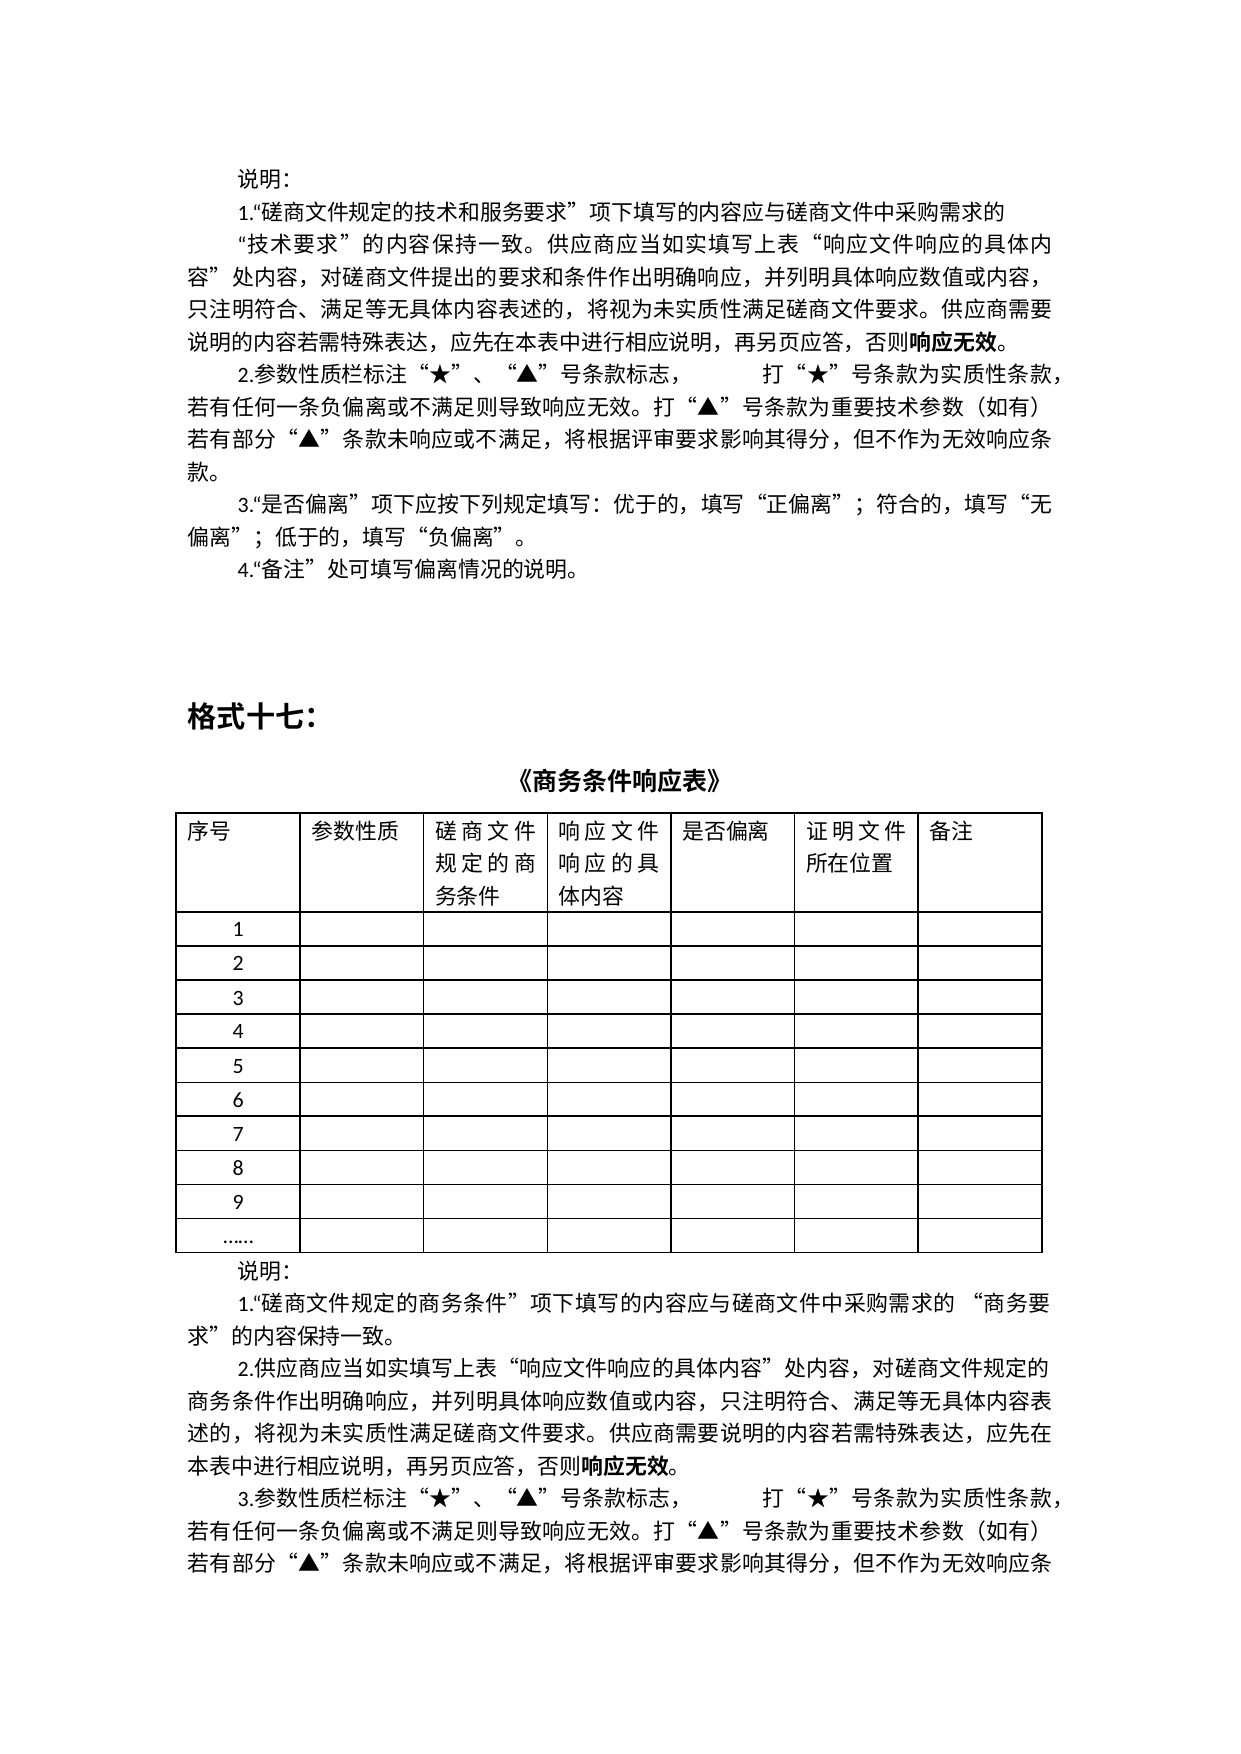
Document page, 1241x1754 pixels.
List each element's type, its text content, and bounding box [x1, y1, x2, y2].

table_header 备注 [919, 814, 1041, 911]
table_cell [919, 1151, 1041, 1183]
table_header 序号 [177, 814, 299, 911]
table_cell 3 [177, 981, 299, 1013]
table_cell [795, 1151, 917, 1183]
table_cell [424, 1219, 547, 1252]
text 1.“磋商文件规定的技术和服务要求”项下填写的内容应与磋商文件中采购需求的 “技术要求”的内容保持一致。供应商应当如实填写上表“响应文件响应的具体内容”处内容，对磋商文件提出的要求和条件作出明确响应，并列明具体响应数值或内容，只注明符合、满足等无具体内容表述的，将视为未实质性满足磋商文件要求。供应商需要说明的内容若需特殊表达，应先在本表中进行相应说明，再另页应答，否则响应无效。 [187, 194, 1053, 357]
table_cell [301, 1015, 423, 1047]
table_cell 1 [177, 913, 299, 945]
table_cell [795, 947, 917, 979]
table_cell 8 [177, 1151, 299, 1183]
table_cell [301, 1185, 423, 1218]
table_cell [424, 981, 547, 1013]
text 3.“是否偏离”项下应按下列规定填写：优于的，填写“正偏离”；符合的，填写“无偏离”；低于的，填写“负偏离”。 [187, 487, 1053, 552]
table_cell [672, 913, 794, 945]
table_header 响应文件响应的具体内容 [548, 814, 670, 911]
table_cell 7 [177, 1117, 299, 1149]
table_cell [919, 1083, 1041, 1115]
table_cell [301, 1219, 423, 1252]
table_cell [672, 1083, 794, 1115]
table_header 证明文件所在位置 [795, 814, 917, 911]
table_cell [672, 1015, 794, 1047]
text 2.参数性质栏标注“★”、“▲”号条款标志， 打“★”号条款为实质性条款，若有任何一条负偏离或不满足则导致响应无效。打“▲”号条款为重要技术参数（如有），若有部分“▲”条款未响应或不满足，将根据评审要求影响其得分，但不作为无效响应条款。 [187, 357, 1053, 487]
table_cell [919, 1219, 1041, 1252]
table_header 磋商文件规定的商务条件 [424, 814, 547, 911]
table_cell [919, 1015, 1041, 1047]
table_header 参数性质 [301, 814, 423, 911]
table_cell …… [177, 1219, 299, 1252]
table_cell [424, 1015, 547, 1047]
table_cell [672, 981, 794, 1013]
text 格式十七： [187, 682, 1053, 747]
table_cell [424, 1151, 547, 1183]
table_cell [795, 1083, 917, 1115]
table_cell [795, 1015, 917, 1047]
text 《商务条件响应表》 [187, 747, 1053, 812]
table_cell [424, 1185, 547, 1218]
table_cell [301, 981, 423, 1013]
table_cell [672, 1049, 794, 1081]
table_cell [672, 1151, 794, 1183]
table_cell [795, 913, 917, 945]
table_cell [301, 1117, 423, 1149]
table_cell [795, 1117, 917, 1149]
table_cell [548, 913, 670, 945]
text 1.“磋商文件规定的商务条件”项下填写的内容应与磋商文件中采购需求的 “商务要求”的内容保持一致。 [187, 1286, 1053, 1351]
table_cell 9 [177, 1185, 299, 1218]
table_cell [548, 1219, 670, 1252]
table_cell [424, 913, 547, 945]
table_cell [301, 947, 423, 979]
table_cell [672, 947, 794, 979]
table_cell [919, 913, 1041, 945]
table_cell [919, 947, 1041, 979]
table_cell [795, 1185, 917, 1218]
table_cell [301, 1151, 423, 1183]
table_cell [424, 947, 547, 979]
table_cell [795, 1219, 917, 1252]
text 4.“备注”处可填写偏离情况的说明。 [187, 552, 1053, 584]
table_cell 4 [177, 1015, 299, 1047]
table_cell [919, 1185, 1041, 1218]
table_cell [548, 947, 670, 979]
text 2.供应商应当如实填写上表“响应文件响应的具体内容”处内容，对磋商文件规定的商务条件作出明确响应，并列明具体响应数值或内容，只注明符合、满足等无具体内容表述的，将视为未实质性满足磋商文件要求。供应商需要说明的内容若需特殊表达，应先在本表中进行相应说明，再另页应答，否则响应无效。 [187, 1351, 1053, 1481]
table_cell [548, 1083, 670, 1115]
table_cell [795, 1049, 917, 1081]
text 说明： [187, 1253, 1053, 1286]
table_header 是否偏离 [672, 814, 794, 911]
table_cell [548, 981, 670, 1013]
table_cell [919, 981, 1041, 1013]
table_cell [672, 1185, 794, 1218]
table_cell [919, 1117, 1041, 1149]
table_cell [548, 1185, 670, 1218]
table_cell [919, 1049, 1041, 1081]
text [187, 1481, 1053, 1578]
table_cell [672, 1219, 794, 1252]
table_cell 2 [177, 947, 299, 979]
table_cell [424, 1049, 547, 1081]
table_cell [672, 1117, 794, 1149]
table_cell [301, 1049, 423, 1081]
table_cell 6 [177, 1083, 299, 1115]
table_cell [301, 913, 423, 945]
table_cell [795, 981, 917, 1013]
table_cell [424, 1117, 547, 1149]
table_cell 5 [177, 1049, 299, 1081]
table_cell [548, 1151, 670, 1183]
table_cell [548, 1049, 670, 1081]
table_cell [424, 1083, 547, 1115]
table_cell [548, 1117, 670, 1149]
table_cell [548, 1015, 670, 1047]
table_cell [301, 1083, 423, 1115]
text 说明： [187, 162, 1053, 194]
